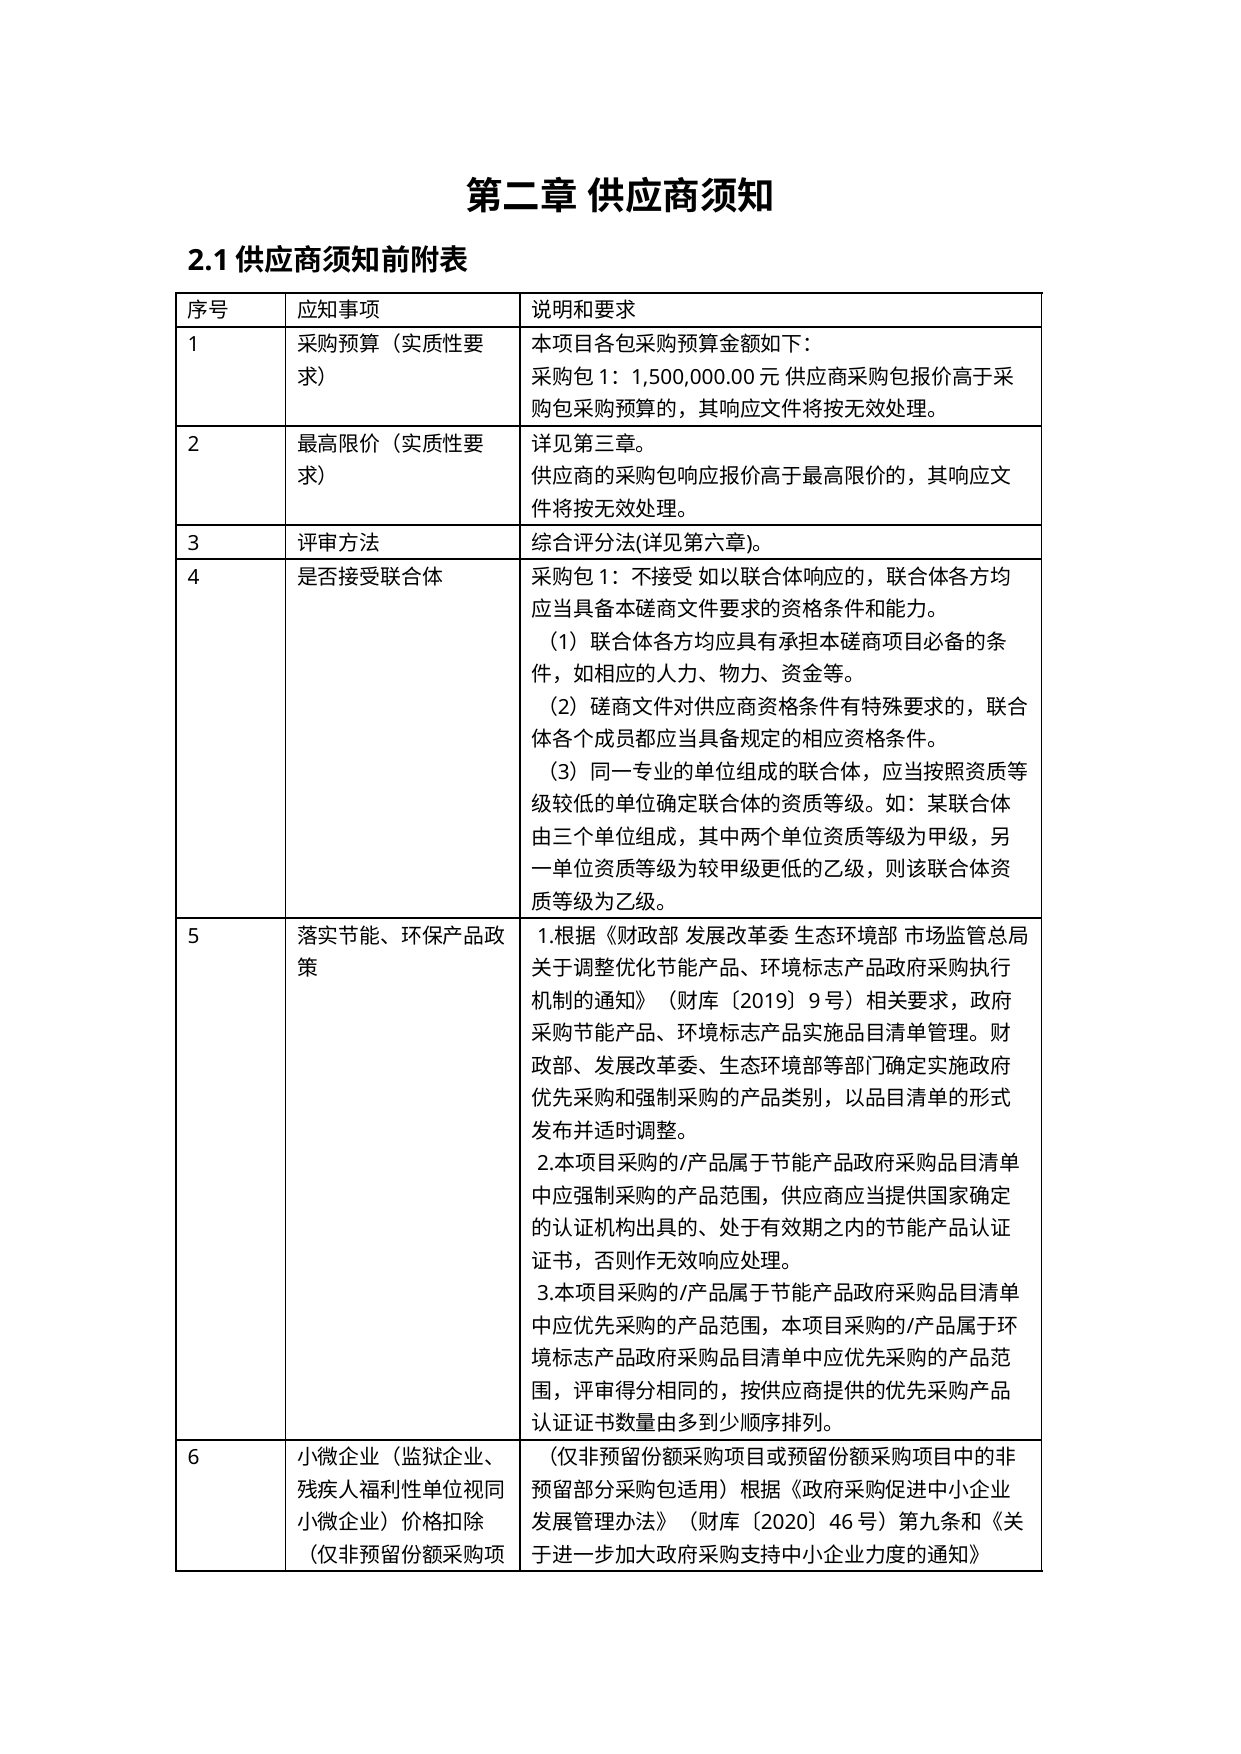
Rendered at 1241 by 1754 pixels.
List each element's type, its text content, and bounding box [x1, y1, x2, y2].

table_cell 采购包1：不接受 如以联合体响应的，联合体各方均应当具备本磋商文件要求的资格条件和能力。 （1）联合体各方均应具有承担本磋商项目必备的条件，如相应的人力、物力、资金等。 （2）磋商文件对供应商资格条件有特殊要求的，联合体各个成员都应当具备规定的相应资格条件。 （3）同一专业的单位组成的联合体，应当按照资质等级较低的单位确定联合体的资质等级。如：某联合体由三个单位组成，其中两个单位资质等级为甲级，另一单位资质等级为较甲级更低的乙级，则该联合体资质等级为乙级。 [521, 560, 1041, 917]
table_cell 评审方法 [286, 526, 519, 558]
table_cell 1.根据《财政部 发展改革委 生态环境部 市场监管总局关于调整优化节能产品、环境标志产品政府采购执行机制的通知》（财库〔2019〕9号）相关要求，政府采购节能产品、环境标志产品实施品目清单管理。财政部、发展改革委、生态环境部等部门确定实施政府优先采购和强制采购的产品类别，以品目清单的形式发布并适时调整。 2.本项目采购的/产品属于节能产品政府采购品目清单中应强制采购的产品范围，供应商应当提供国家确定的认证机构出具的、处于有效期之内的节能产品认证证书，否则作无效响应处理。 3.本项目采购的/产品属于节能产品政府采购品目清单中应优先采购的产品范围，本项目采购的/产品属于环境标志产品政府采购品目清单中应优先采购的产品范围，评审得分相同的，按供应商提供的优先采购产品认证证书数量由多到少顺序排列。 [521, 919, 1041, 1439]
table_cell 1 [177, 328, 285, 425]
table_cell 5 [177, 919, 285, 1439]
text 第二章 供应商须知 [187, 162, 1053, 227]
table_header 序号 [177, 294, 285, 326]
table_cell 4 [177, 560, 285, 917]
table_cell 最高限价（实质性要求） [286, 427, 519, 524]
table_cell 本项目各包采购预算金额如下： 采购包1：1,500,000.00元 供应商采购包报价高于采购包采购预算的，其响应文件将按无效处理。 [521, 328, 1041, 425]
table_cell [521, 1441, 1041, 1570]
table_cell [286, 1441, 519, 1570]
table_cell 综合评分法(详见第六章)。 [521, 526, 1041, 558]
table_cell 是否接受联合体 [286, 560, 519, 917]
table_cell 落实节能、环保产品政策 [286, 919, 519, 1439]
text 2.1供应商须知前附表 [187, 227, 1053, 292]
table_header 说明和要求 [521, 294, 1041, 326]
table_cell 详见第三章。 供应商的采购包响应报价高于最高限价的，其响应文件将按无效处理。 [521, 427, 1041, 524]
table_cell 6 [177, 1441, 285, 1570]
table_header 应知事项 [286, 294, 519, 326]
table_cell 2 [177, 427, 285, 524]
table_cell 采购预算（实质性要求） [286, 328, 519, 425]
table_cell 3 [177, 526, 285, 558]
